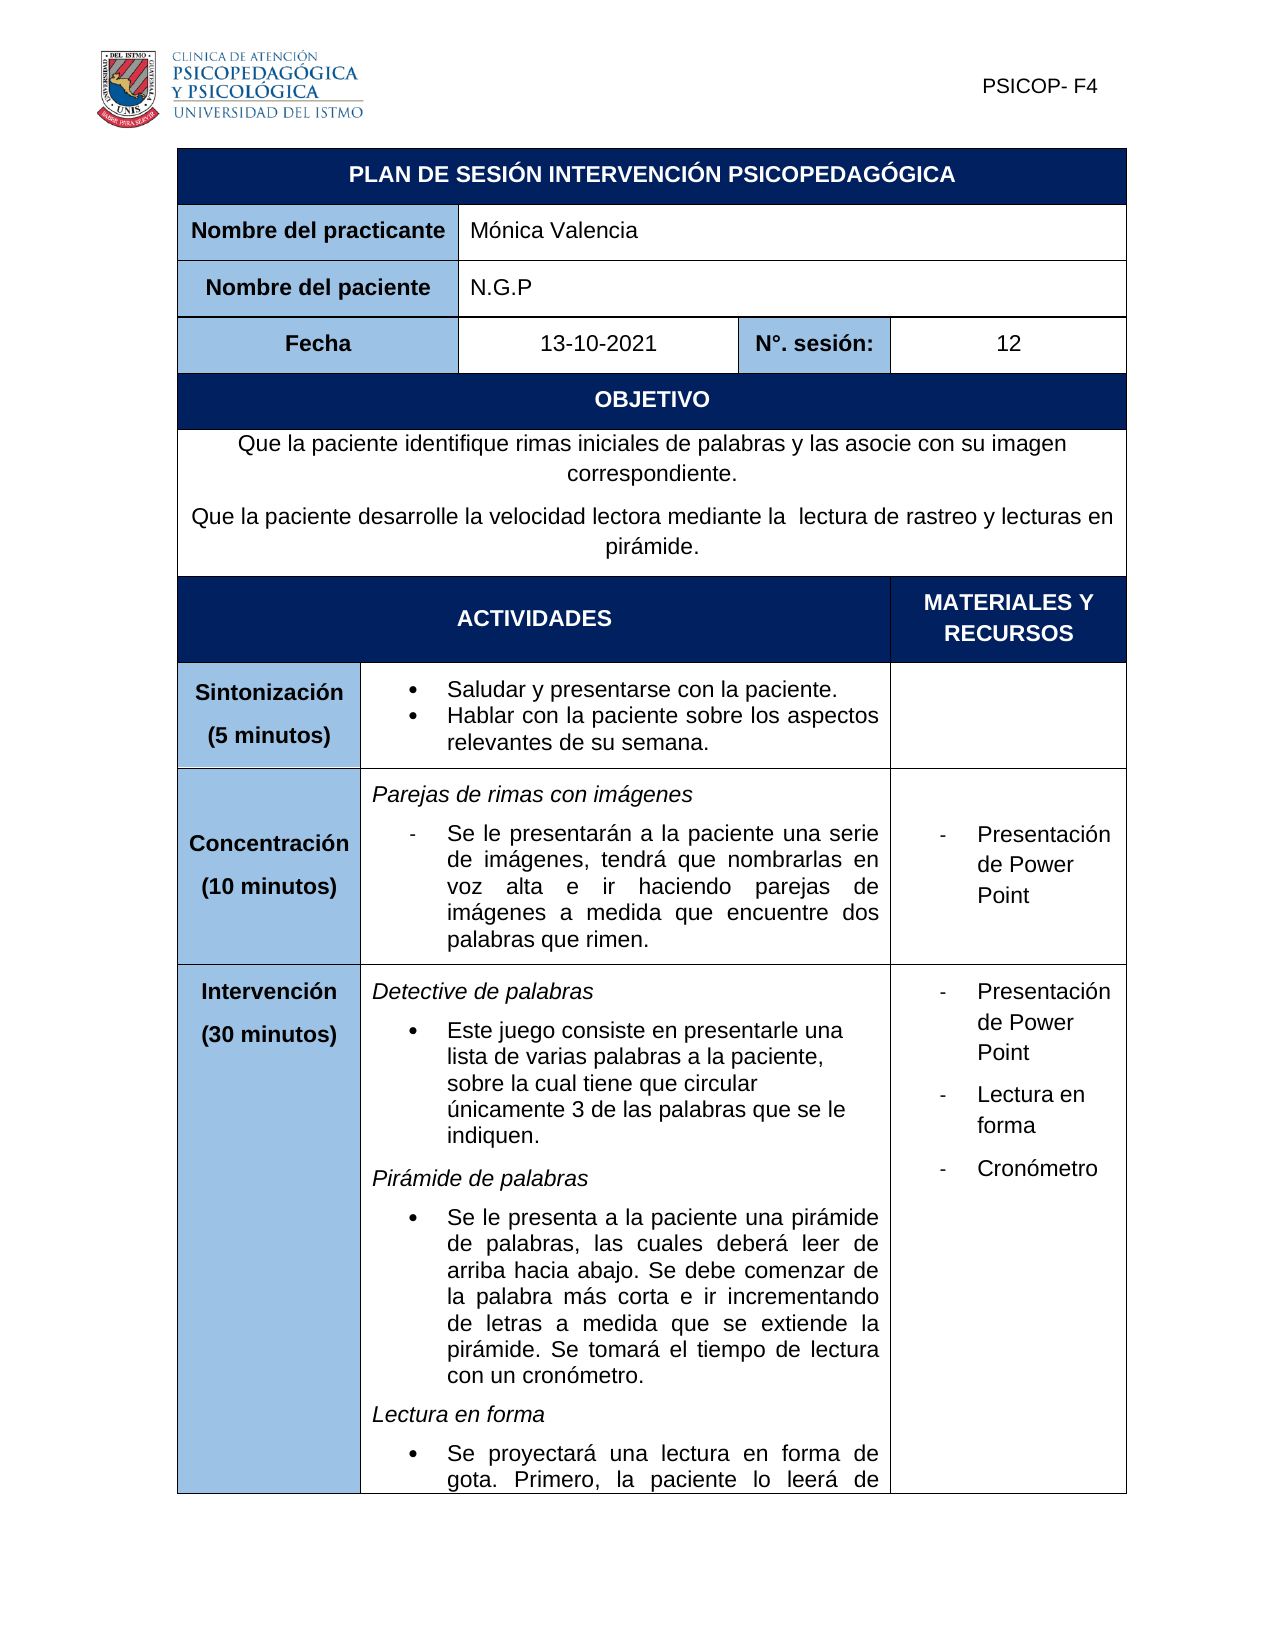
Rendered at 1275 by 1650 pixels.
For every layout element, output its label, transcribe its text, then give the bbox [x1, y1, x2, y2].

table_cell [178, 965, 360, 1493]
table_cell Fecha [178, 318, 458, 373]
table_cell Nombre del paciente [178, 261, 458, 316]
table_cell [361, 965, 890, 1493]
table_cell Que la paciente identifique rimas iniciales de palabras y las asocie con su imagen correspondiente. Que la paciente desarrolle la velocidad lectora mediante la lectura de rastreo y lecturas en pirámide. [178, 430, 1126, 576]
picture [45, 21, 424, 163]
table_cell MATERIALES Y RECURSOS [891, 577, 1126, 662]
table_cell Nombre del practicante [178, 205, 458, 260]
table_cell 12 [891, 318, 1126, 373]
table_cell [891, 663, 1126, 767]
table_cell Mónica Valencia [459, 205, 1126, 260]
table_cell Parejas de rimas con imágenes Se le presentarán a la paciente una serie de imágenes, tendrá que nombrarlas en voz alta e ir haciendo parejas de imágenes a medida que encuentre dos palabras que rimen. [361, 769, 890, 964]
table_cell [891, 965, 1126, 1493]
table_cell N°. sesión: [739, 318, 890, 373]
table_cell Sintonización (5 minutos) [178, 663, 360, 767]
table_cell ACTIVIDADES [178, 577, 890, 662]
table_cell Saludar y presentarse con la paciente. Hablar con la paciente sobre los aspectos relevantes de su semana. [361, 663, 890, 767]
table_cell Presentación de Power Point [891, 769, 1126, 964]
table_header PLAN DE SESIÓN INTERVENCIÓN PSICOPEDAGÓGICA [178, 149, 1126, 204]
table_cell Concentración (10 minutos) [178, 769, 360, 964]
table_cell N.G.P [459, 261, 1126, 316]
table_cell 13-10-2021 [459, 318, 738, 373]
table_cell OBJETIVO [178, 374, 1126, 429]
